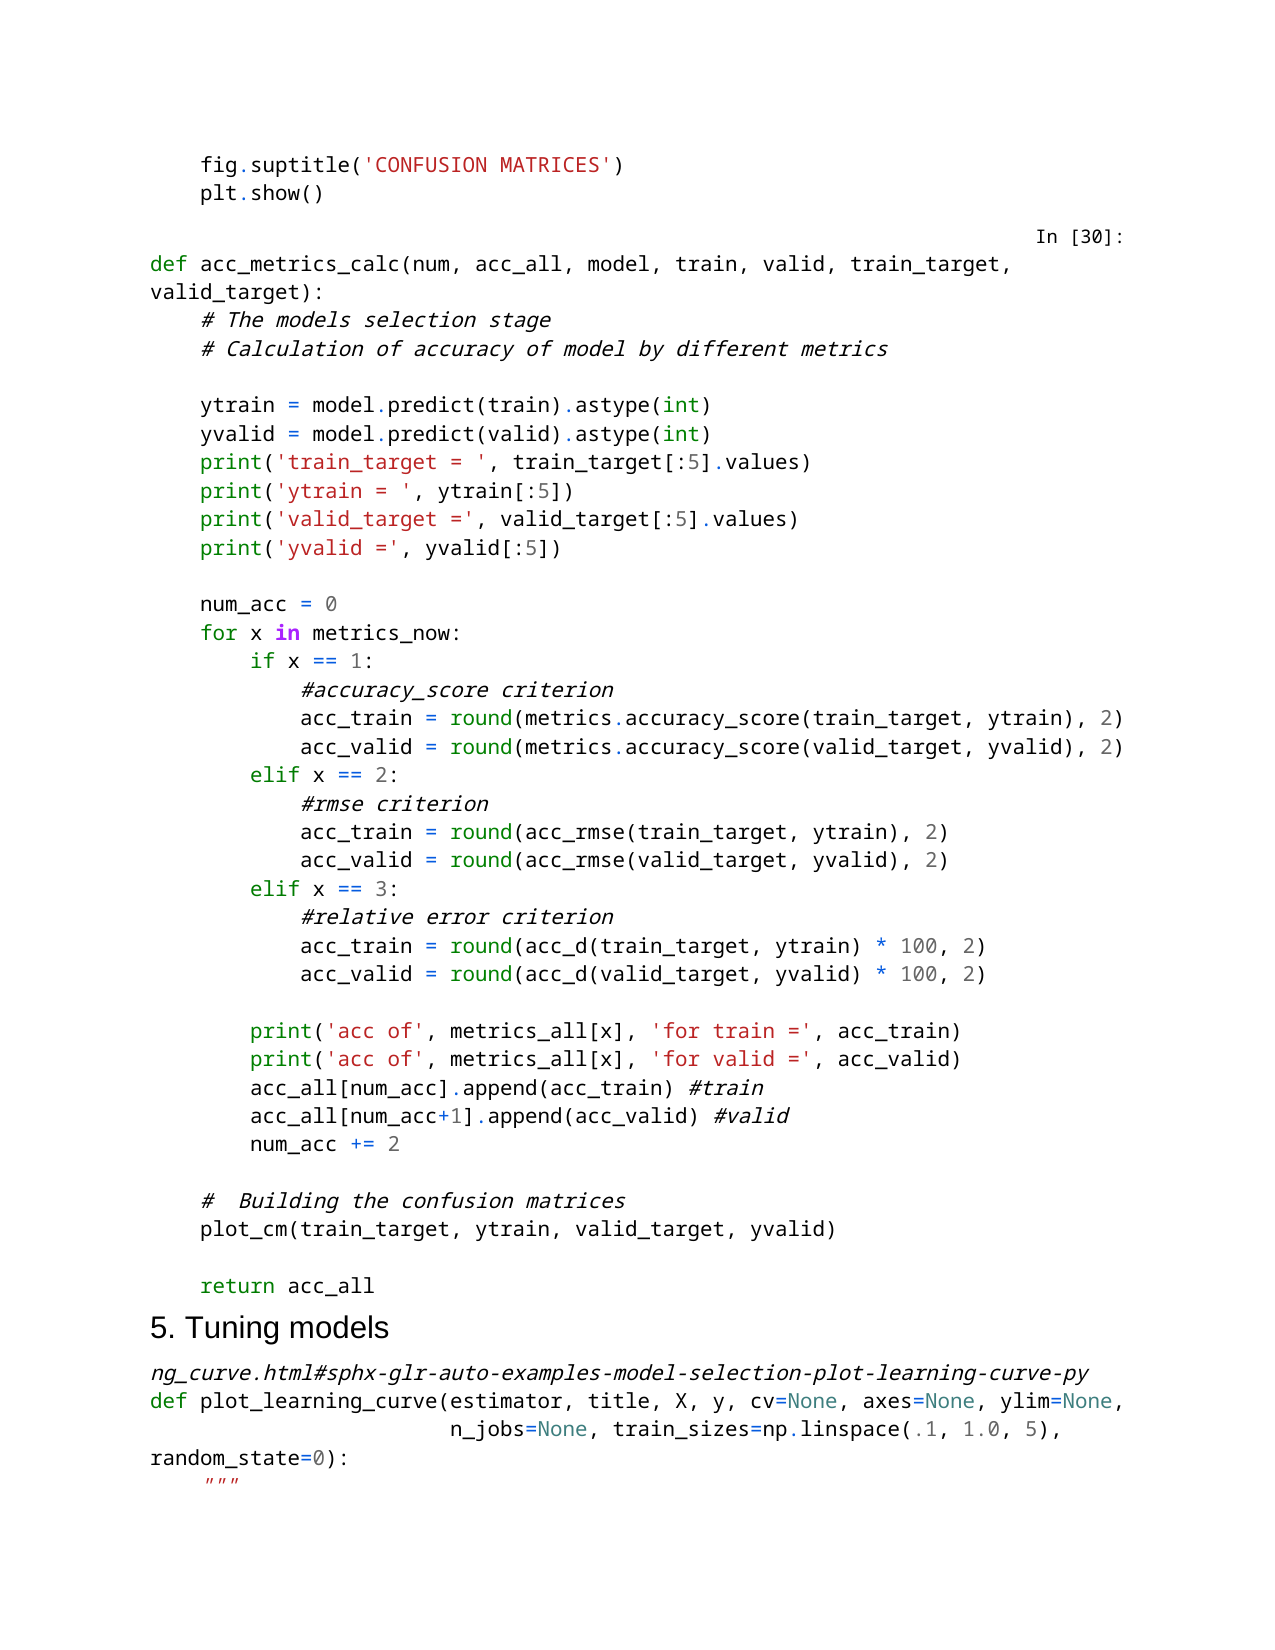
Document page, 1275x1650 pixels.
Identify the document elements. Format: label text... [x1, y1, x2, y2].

text return acc_all [150, 1271, 1125, 1299]
text # Building the confusion matrices [150, 1186, 1125, 1214]
text acc_all[num_acc+1].append(acc_valid) #valid [150, 1101, 1125, 1129]
text acc_valid = round(acc_d(valid_target, yvalid) * 100, 2) [150, 959, 1125, 988]
text ytrain = model.predict(train).astype(int) [150, 391, 1125, 419]
text """ [150, 1471, 1125, 1500]
text plt.show() [150, 178, 1125, 207]
text num_acc += 2 [150, 1129, 1125, 1158]
text elif x == 3: [150, 874, 1125, 902]
text #relative error criterion [150, 902, 1125, 931]
text print('acc of', metrics_all[x], 'for train =', acc_train) [150, 1016, 1125, 1044]
text print('train_target = ', train_target[:5].values) [150, 447, 1125, 476]
text n_jobs=None, train_sizes=np.linspace(.1, 1.0, 5), random_state=0): [150, 1414, 1125, 1471]
text print('ytrain = ', ytrain[:5]) [150, 476, 1125, 504]
text def plot_learning_curve(estimator, title, X, y, cv=None, axes=None, ylim=None, [150, 1386, 1125, 1414]
text #rmse criterion [150, 789, 1125, 817]
text yvalid = model.predict(valid).astype(int) [150, 419, 1125, 447]
text acc_all[num_acc].append(acc_train) #train [150, 1073, 1125, 1101]
text for x in metrics_now: [150, 618, 1125, 646]
text num_acc = 0 [150, 589, 1125, 618]
text print('yvalid =', yvalid[:5]) [150, 533, 1125, 561]
text ng_curve.html#sphx-glr-auto-examples-model-selection-plot-learning-curve-py [150, 1358, 1125, 1386]
text plot_cm(train_target, ytrain, valid_target, yvalid) [150, 1214, 1125, 1243]
text print('valid_target =', valid_target[:5].values) [150, 504, 1125, 533]
text acc_train = round(acc_rmse(train_target, ytrain), 2) [150, 817, 1125, 846]
text acc_train = round(acc_d(train_target, ytrain) * 100, 2) [150, 931, 1125, 959]
text fig.suptitle('CONFUSION MATRICES') [150, 150, 1125, 178]
text # Calculation of accuracy of model by different metrics [150, 334, 1125, 362]
text In [30]: [150, 217, 1125, 249]
text # The models selection stage [150, 306, 1125, 334]
text if x == 1: [150, 646, 1125, 675]
text #accuracy_score criterion [150, 675, 1125, 703]
text def acc_metrics_calc(num, acc_all, model, train, valid, train_target, valid_target): [150, 249, 1125, 306]
text elif x == 2: [150, 760, 1125, 789]
text print('acc of', metrics_all[x], 'for valid =', acc_valid) [150, 1044, 1125, 1073]
text 5. Tuning models [150, 1309, 1125, 1345]
text acc_train = round(metrics.accuracy_score(train_target, ytrain), 2) [150, 703, 1125, 732]
text acc_valid = round(acc_rmse(valid_target, yvalid), 2) [150, 846, 1125, 874]
text acc_valid = round(metrics.accuracy_score(valid_target, yvalid), 2) [150, 732, 1125, 760]
